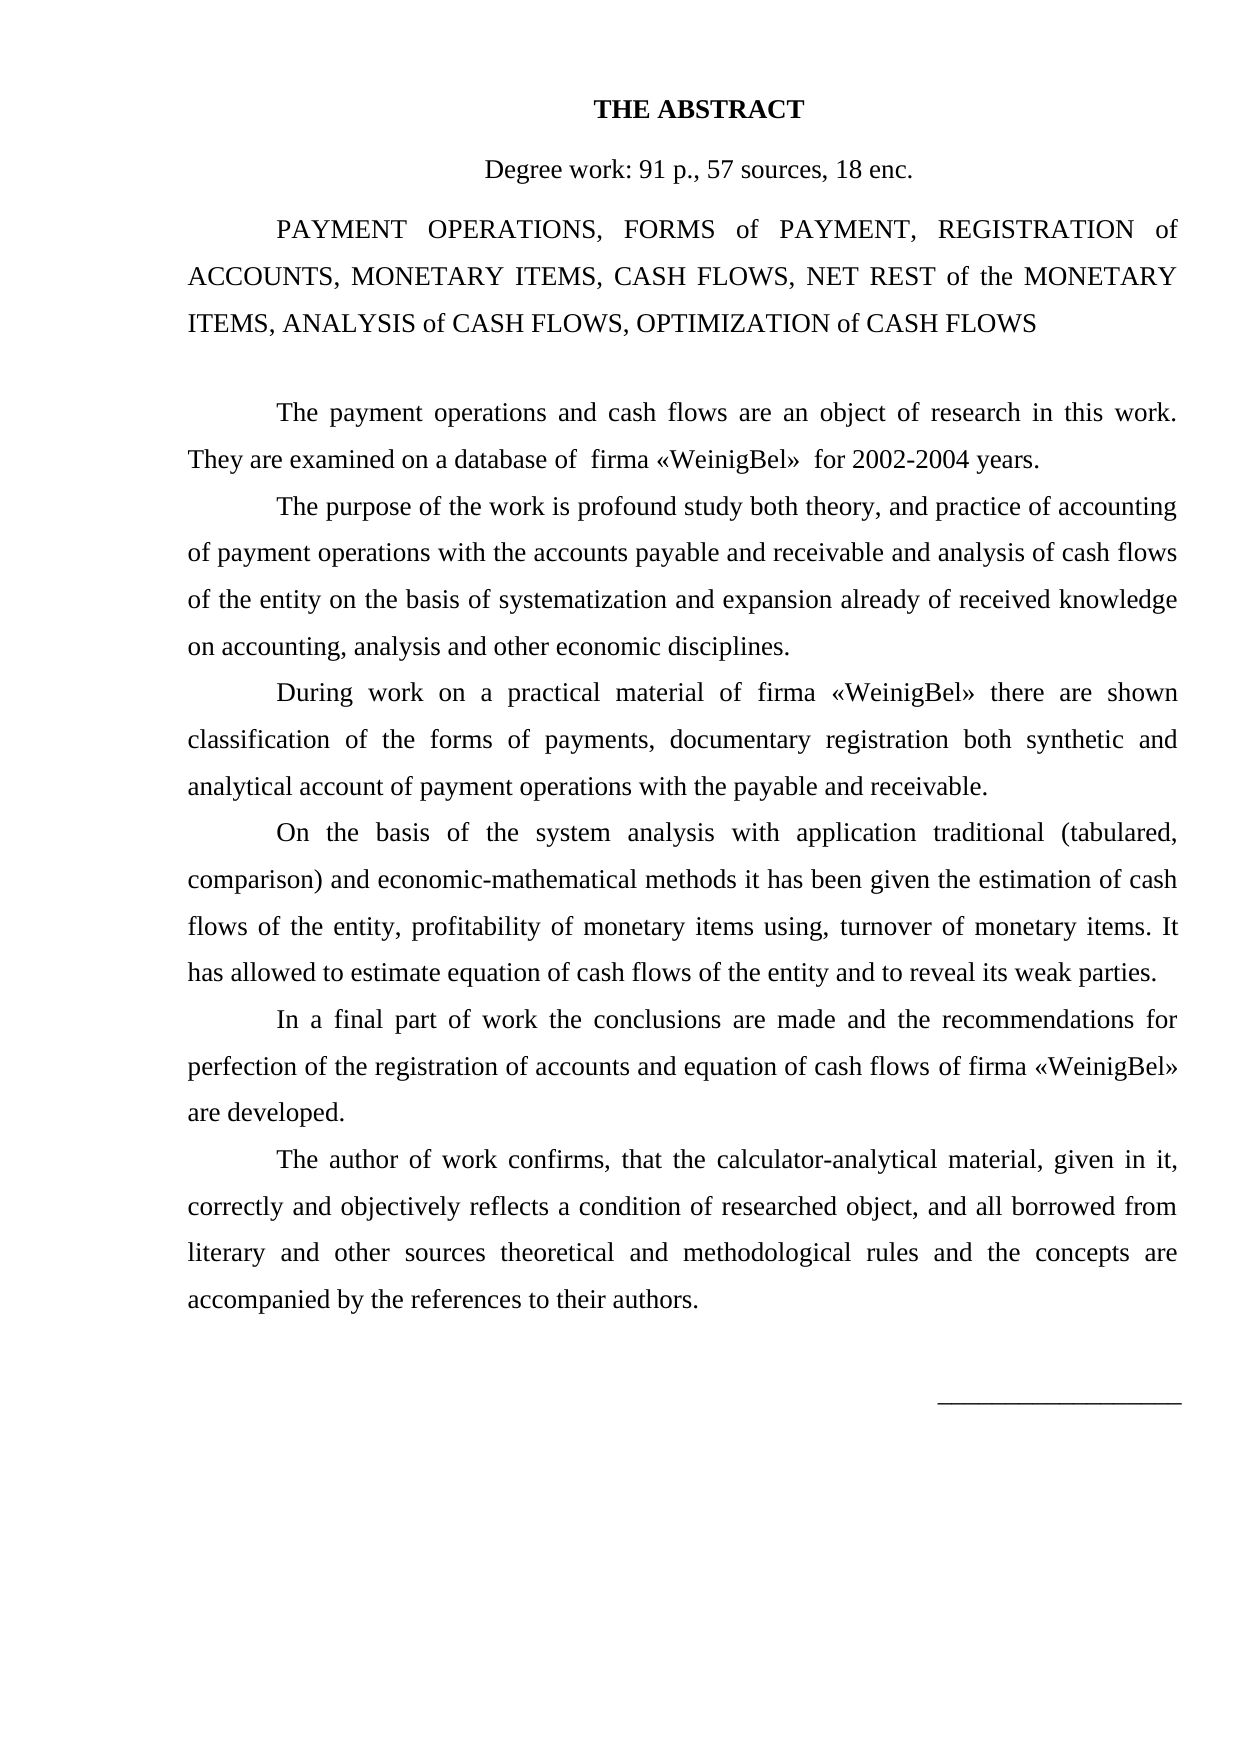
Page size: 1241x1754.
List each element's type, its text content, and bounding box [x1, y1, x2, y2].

text __________________ [187, 1377, 1181, 1408]
text The purpose of the work is profound study both theory, and practice of accounting of payment operations with the accounts payable and receivable and analysis of cash flows of the entity on the basis of systematization and expansion already of received knowledge on accounting, analysis and other economic disciplines. [187, 490, 1178, 661]
text The author of work confirms, that the calculator-analytical material, given in it, correctly and objectively reflects a condition of researched object, and all borrowed from literary and other sources theoretical and methodological rules and the concepts are accompanied by the references to their authors. [187, 1143, 1178, 1314]
text The payment operations and cash flows are an object of research in this work. They are examined on a database of firma «WeinigBel» for 2002-2004 years. [187, 397, 1178, 474]
text Degree work: 91 p., 57 sources, 18 enc. [187, 153, 1181, 185]
text During work on a practical material of firma «WeinigBel» there are shown classification of the forms of payments, documentary registration both synthetic and analytical account of payment operations with the payable and receivable. [187, 677, 1178, 801]
text PAYMENT OPERATIONS, FORMS of PAYMENT, REGISTRATION of ACCOUNTS, MONETARY ITEMS, CASH FLOWS, NET REST of the MONETARY ITEMS, ANALYSIS of CASH FLOWS, OPTIMIZATION of CASH FLOWS [187, 213, 1178, 338]
text THE ABSTRACT [187, 94, 1181, 125]
text On the basis of the system analysis with application traditional (tabulared, comparison) and economic-mathematical methods it has been given the estimation of cash flows of the entity, profitability of monetary items using, turnover of monetary items. It has allowed to estimate equation of cash flows of the entity and to reveal its weak parties. [187, 817, 1178, 988]
text In a final part of work the conclusions are made and the recommendations for perfection of the registration of accounts and equation of cash flows of firma «WeinigBel» are developed. [187, 1003, 1178, 1128]
